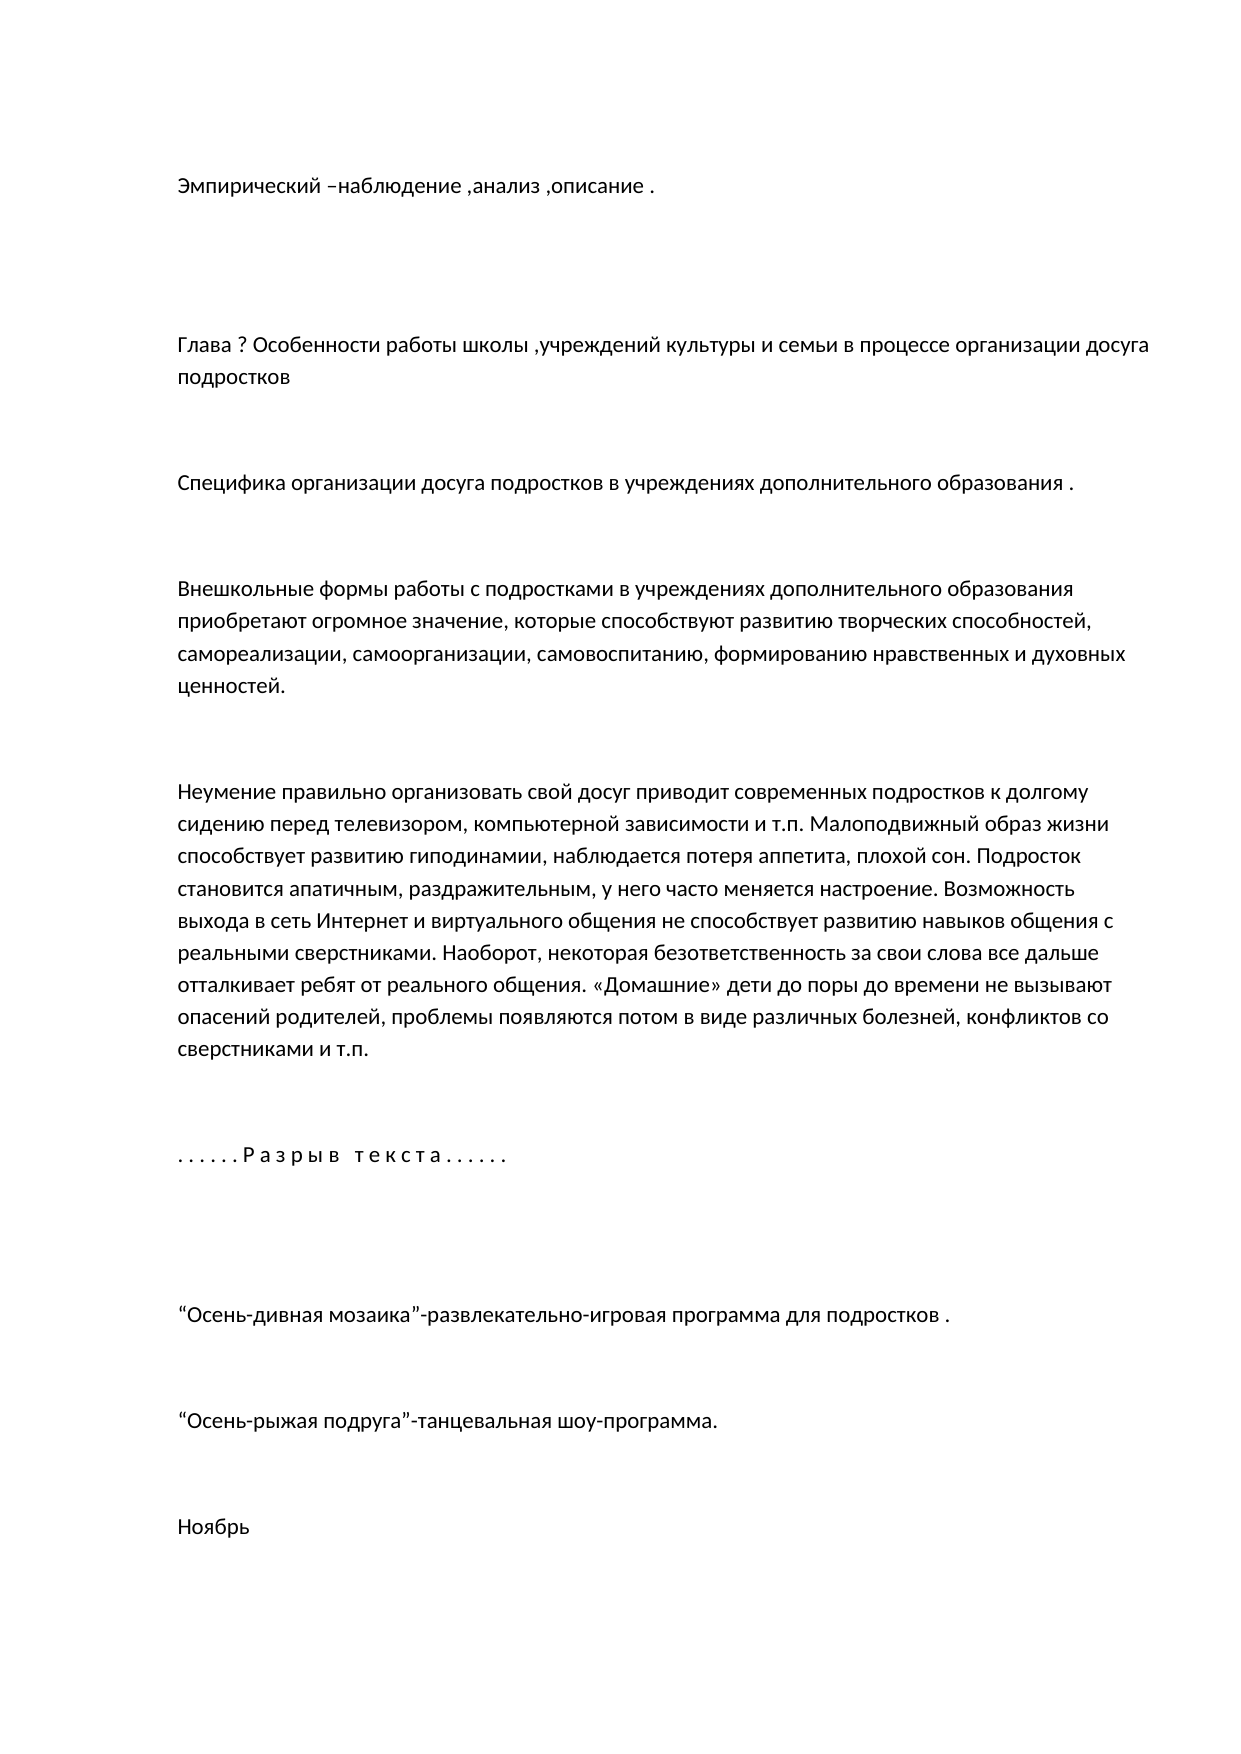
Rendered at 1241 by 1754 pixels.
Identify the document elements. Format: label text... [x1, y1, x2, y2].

text Специфика организации досуга подростков в учреждениях дополнительного образования . [177, 468, 1152, 496]
text Эмпирический –наблюдение ,анализ ,описание . [177, 171, 1152, 199]
text “Осень-рыжая подруга”-танцевальная шоу-программа. [177, 1406, 1152, 1434]
text Неумение правильно организовать свой досуг приводит современных подростков к долгому сидению перед телевизором, компьютерной зависимости и т.п. Малоподвижный образ жизни способствует развитию гиподинамии, наблюдается потеря аппетита, плохой сон. Подросток становится апатичным, раздражительным, у него часто меняется настроение. Возможность выхода в сеть Интернет и виртуального общения не способствует развитию навыков общения с реальными сверстниками. Наоборот, некоторая безответственность за свои слова все дальше отталкивает ребят от реального общения. «Домашние» дети до поры до времени не вызывают опасений родителей, проблемы появляются потом в виде различных болезней, конфликтов со сверстниками и т.п. [177, 777, 1152, 1063]
text Глава ? Особенности работы школы ,учреждений культуры и семьи в процессе организации досуга подростков [177, 330, 1152, 390]
text “Осень-дивная мозаика”-развлекательно-игровая программа для подростков . [177, 1300, 1152, 1328]
text Ноябрь [177, 1512, 1152, 1540]
text Внешкольные формы работы с подростками в учреждениях дополнительного образования приобретают огромное значение, которые способствуют развитию творческих способностей, самореализации, самоорганизации, самовоспитанию, формированию нравственных и духовных ценностей. [177, 574, 1152, 699]
text . . . . . . Р а з р ы в т е к с т а . . . . . . [177, 1141, 1152, 1169]
